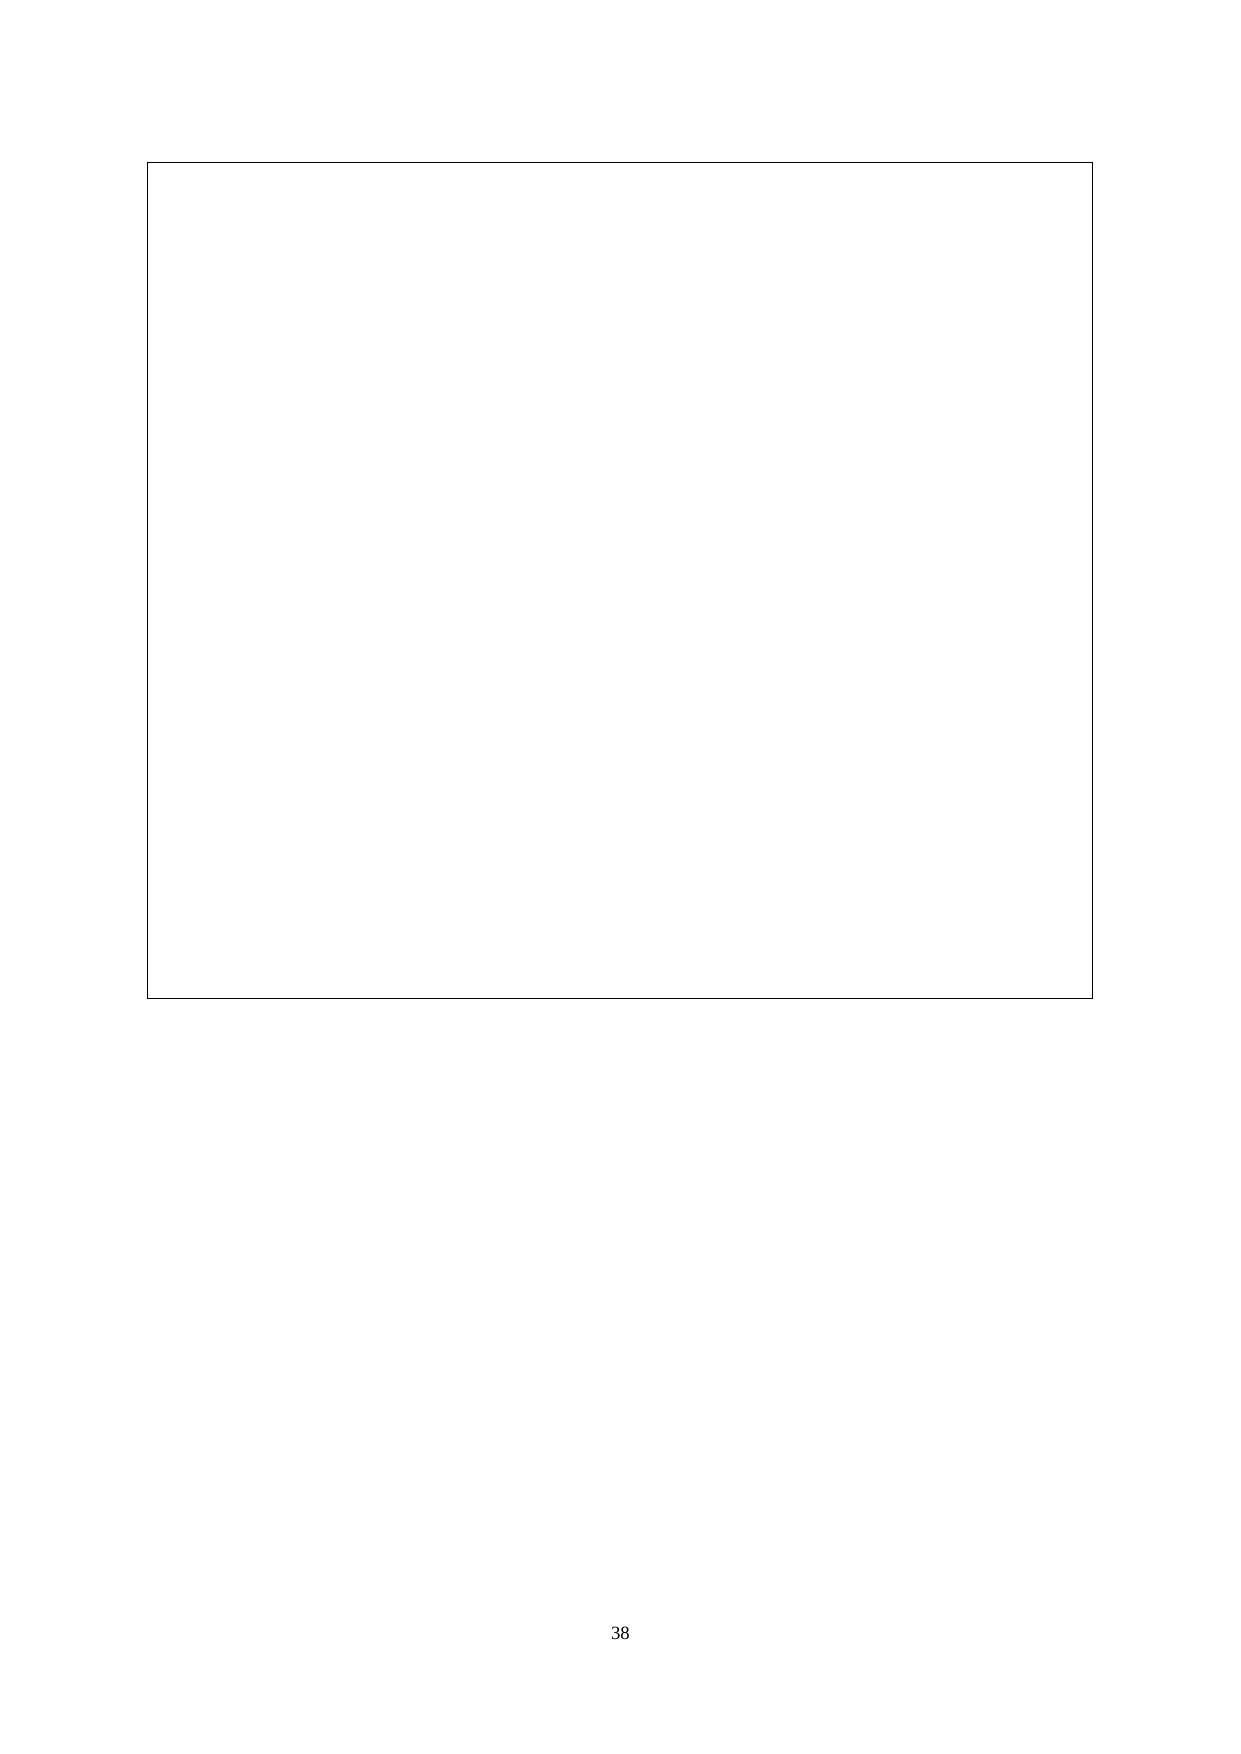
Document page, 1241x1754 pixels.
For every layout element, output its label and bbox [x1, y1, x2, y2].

table_cell [148, 163, 1092, 998]
